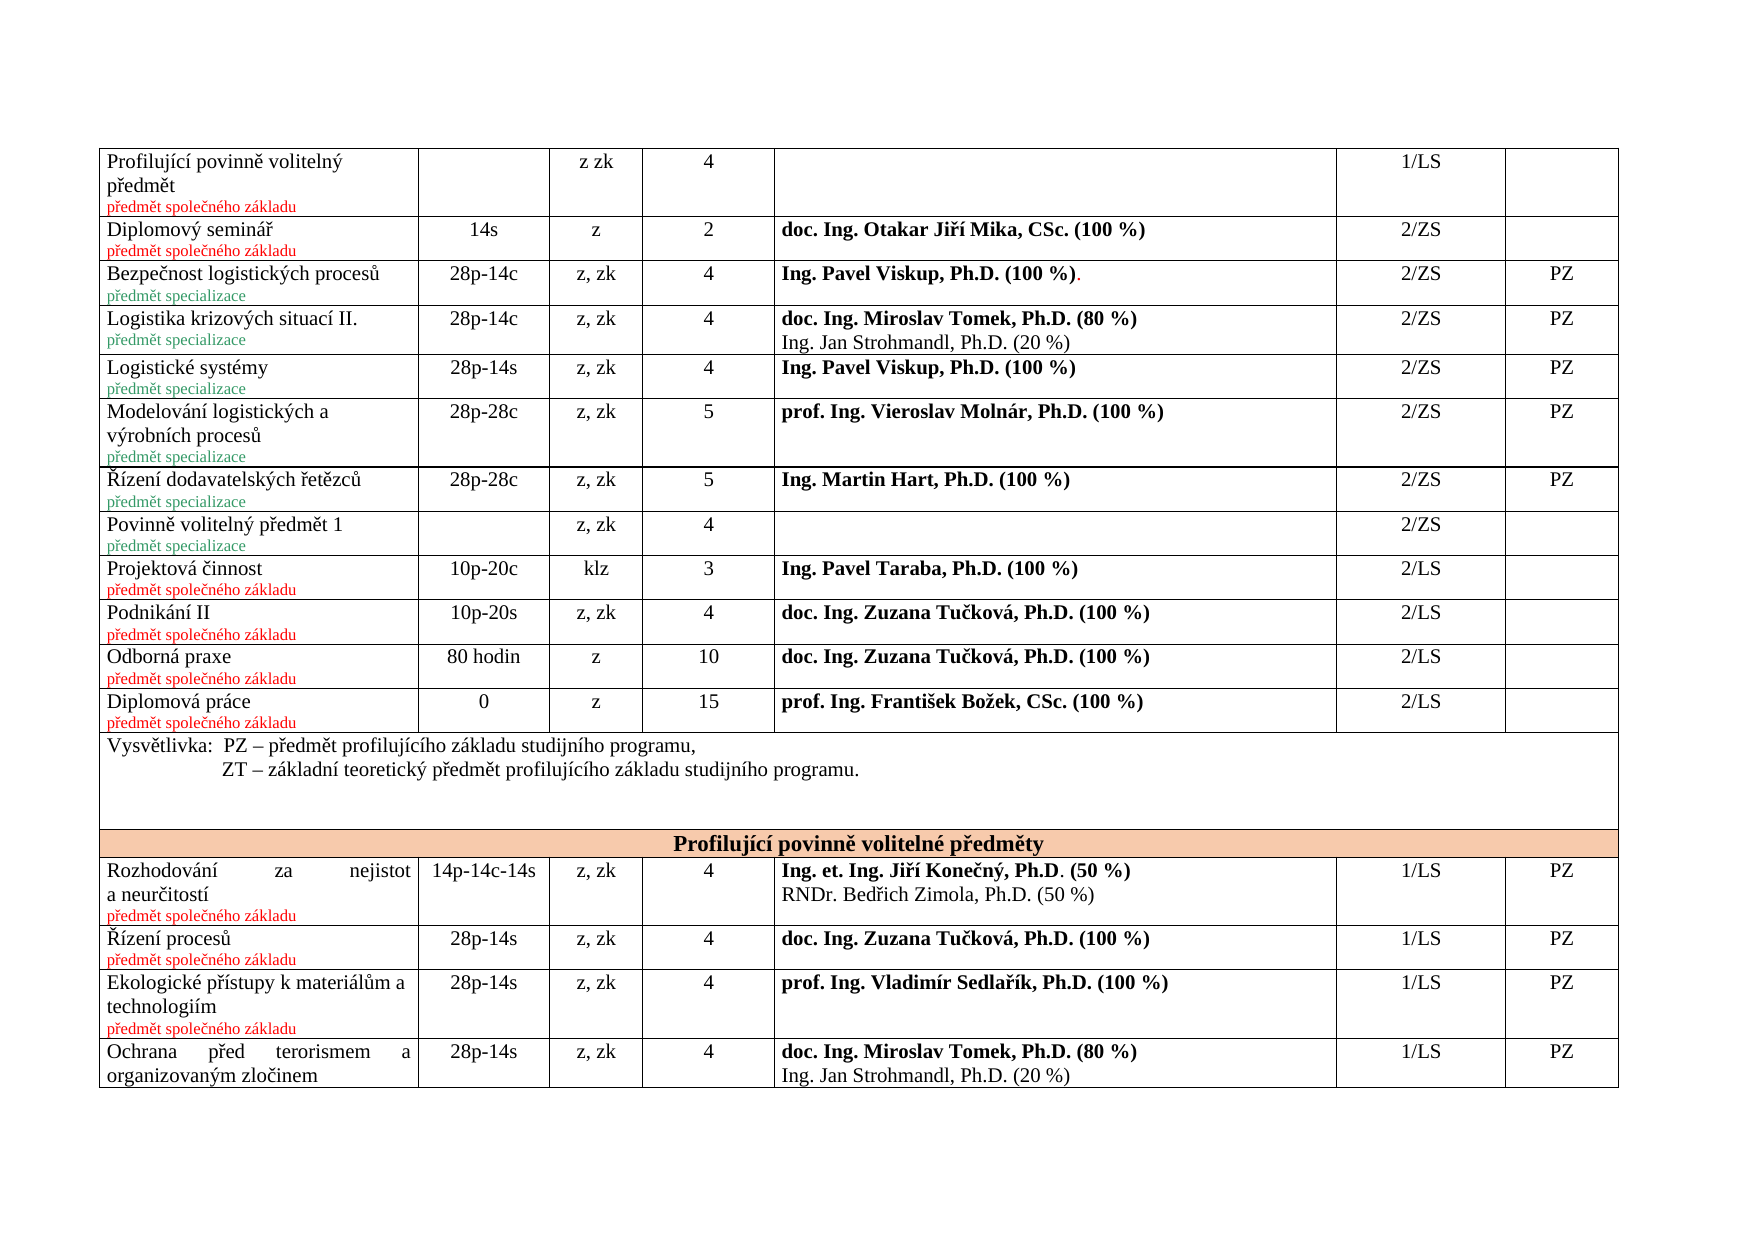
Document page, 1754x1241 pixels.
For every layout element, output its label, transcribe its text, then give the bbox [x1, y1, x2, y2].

table_cell 28p-14s [419, 1039, 549, 1087]
table_cell (100 %) [775, 970, 1336, 1038]
table_cell Profilující povinně volitelné předměty [100, 830, 1618, 857]
table_cell PZ [1506, 306, 1618, 354]
table_cell 1/LS [1337, 970, 1505, 1038]
table_cell 28p-28c [419, 399, 549, 466]
table_cell 4 [643, 261, 774, 304]
table_cell Ing. Pavel Viskup, Ph.D. (100 %) [775, 355, 1336, 398]
table_cell [775, 512, 1336, 555]
table_cell z [550, 217, 642, 260]
table_cell z, zk [550, 858, 642, 925]
table_cell Ing. , Ph.D. (100 %) [775, 556, 1336, 599]
table_cell z [550, 689, 642, 732]
table_cell [419, 149, 549, 216]
table_cell z, zk [550, 1039, 642, 1087]
table_cell [1506, 556, 1618, 599]
table_cell [1506, 600, 1618, 643]
table_cell 4 [643, 600, 774, 643]
table_cell doc. Ing. , Ph.D. (100 %) [775, 926, 1336, 969]
table_cell doc. Ing. , Ph.D. (100 %) [775, 600, 1336, 643]
table_cell z, zk [550, 399, 642, 466]
table_cell 1/LS [1337, 149, 1505, 216]
table_cell PZ [1506, 858, 1618, 925]
table_cell Projektová činnost předmět společného základu [100, 556, 418, 599]
table_cell 2 [643, 217, 774, 260]
table_cell PZ [1506, 970, 1618, 1038]
table_cell 4 [643, 1039, 774, 1087]
table_cell 28p-14s [419, 926, 549, 969]
table_cell 4 [643, 970, 774, 1038]
table_cell Modelování logistických a výrobních procesů předmět specializace [100, 399, 418, 466]
table_cell z, zk [550, 306, 642, 354]
table_cell z, zk [550, 355, 642, 398]
table_cell 2/ZS [1337, 306, 1505, 354]
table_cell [775, 1039, 1336, 1087]
table_cell [1506, 689, 1618, 732]
table_cell Ing. , Ph.D. (100 %) [775, 468, 1336, 511]
table_cell z, zk [550, 926, 642, 969]
table_cell Ing. et. Ing. , Ph.D. (50 %) RNDr. Bedřich Zimola, Ph.D. (50 %) [775, 858, 1336, 925]
table_cell doc. Ing. , Ph.D. (100 %) [775, 645, 1336, 688]
table_cell 1/LS [1337, 1039, 1505, 1087]
table_cell Vysvětlivka: PZ – předmět profilujícího základu studijního programu, ZT – základní teoretický předmět profilujícího základu studijního programu. [100, 733, 1618, 829]
table_cell Rozhodování za nejistot a neurčitostí předmět společného základu [100, 858, 418, 925]
table_cell 28p-28c [419, 468, 549, 511]
table_cell [1506, 149, 1618, 216]
table_cell 14p-14c-14s [419, 858, 549, 925]
table_cell 1/LS [1337, 926, 1505, 969]
table_cell 10p-20c [419, 556, 549, 599]
table_cell [1506, 645, 1618, 688]
table_cell 14s [419, 217, 549, 260]
table_cell 3 [643, 556, 774, 599]
table_cell PZ [1506, 926, 1618, 969]
table_cell 4 [643, 512, 774, 555]
table_cell z, zk [550, 600, 642, 643]
table_cell [775, 149, 1336, 216]
table_cell prof. Ing. František Božek, CSc. (100 %) [775, 689, 1336, 732]
table_cell 10p-20s [419, 600, 549, 643]
table_cell 2/ZS [1337, 355, 1505, 398]
table_cell Odborná praxe předmět společného základu [100, 645, 418, 688]
table_cell 4 [643, 926, 774, 969]
table_cell Ing. Pavel Viskup, Ph.D. (100 %). [775, 261, 1336, 304]
table_cell 28p-14s [419, 355, 549, 398]
table_cell 28p-14c [419, 261, 549, 304]
table_cell [1506, 217, 1618, 260]
table_cell Diplomový seminář předmět společného základu [100, 217, 418, 260]
table_cell klz [550, 556, 642, 599]
table_cell 4 [643, 355, 774, 398]
table_cell 28p-14s [419, 970, 549, 1038]
table_cell 4 [643, 149, 774, 216]
table_cell Ekologické přístupy k materiálům a technologiím předmět společného základu [100, 970, 418, 1038]
table_cell . (80 %) Ing. , Ph.D. (20 %) [775, 306, 1336, 354]
table_cell z zk [550, 149, 642, 216]
table_cell PZ [1506, 399, 1618, 466]
table_cell Povinně volitelný předmět 1 předmět specializace [100, 512, 418, 555]
table_cell 2/LS [1337, 600, 1505, 643]
table_cell Řízení dodavatelských řetězců předmět specializace [100, 468, 418, 511]
table_cell 15 [643, 689, 774, 732]
table_cell [1506, 512, 1618, 555]
table_cell 2/ZS [1337, 261, 1505, 304]
table_cell Diplomová práce předmět společného základu [100, 689, 418, 732]
table_cell [419, 512, 549, 555]
table_cell PZ [1506, 1039, 1618, 1087]
table_cell PZ [1506, 355, 1618, 398]
table_cell prof. Ing. , Ph.D. (100 %) [775, 399, 1336, 466]
table_cell 10 [643, 645, 774, 688]
table_cell Podnikání II předmět společného základu [100, 600, 418, 643]
table_cell Řízení procesů předmět společného základu [100, 926, 418, 969]
table_cell z, zk [550, 970, 642, 1038]
table_cell 28p-14c [419, 306, 549, 354]
table_cell 1/LS [1337, 858, 1505, 925]
table_cell PZ [1506, 261, 1618, 304]
table_cell z, zk [550, 261, 642, 304]
table_cell 2/ZS [1337, 468, 1505, 511]
table_cell 0 [419, 689, 549, 732]
table_cell z, zk [550, 512, 642, 555]
table_cell Logistika krizových situací II. předmět specializace [100, 306, 418, 354]
table_cell PZ [1506, 468, 1618, 511]
table_cell 2/LS [1337, 689, 1505, 732]
table_cell z, zk [550, 468, 642, 511]
table_cell 2/ZS [1337, 217, 1505, 260]
table_cell 80 hodin [419, 645, 549, 688]
table_cell 4 [643, 306, 774, 354]
table_cell 4 [643, 858, 774, 925]
table_cell 5 [643, 399, 774, 466]
table_cell doc. Ing. Otakar , CSc. (100 %) [775, 217, 1336, 260]
table_cell 2/LS [1337, 645, 1505, 688]
table_cell z [550, 645, 642, 688]
table_cell 2/ZS [1337, 399, 1505, 466]
table_cell Profilující povinně volitelný předmět předmět společného základu [100, 149, 418, 216]
table_cell Logistické systémy předmět specializace [100, 355, 418, 398]
table_cell 2/ZS [1337, 512, 1505, 555]
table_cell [100, 1039, 418, 1087]
table_cell 5 [643, 468, 774, 511]
table_cell 2/LS [1337, 556, 1505, 599]
table_cell Bezpečnost logistických procesů předmět specializace [100, 261, 418, 304]
